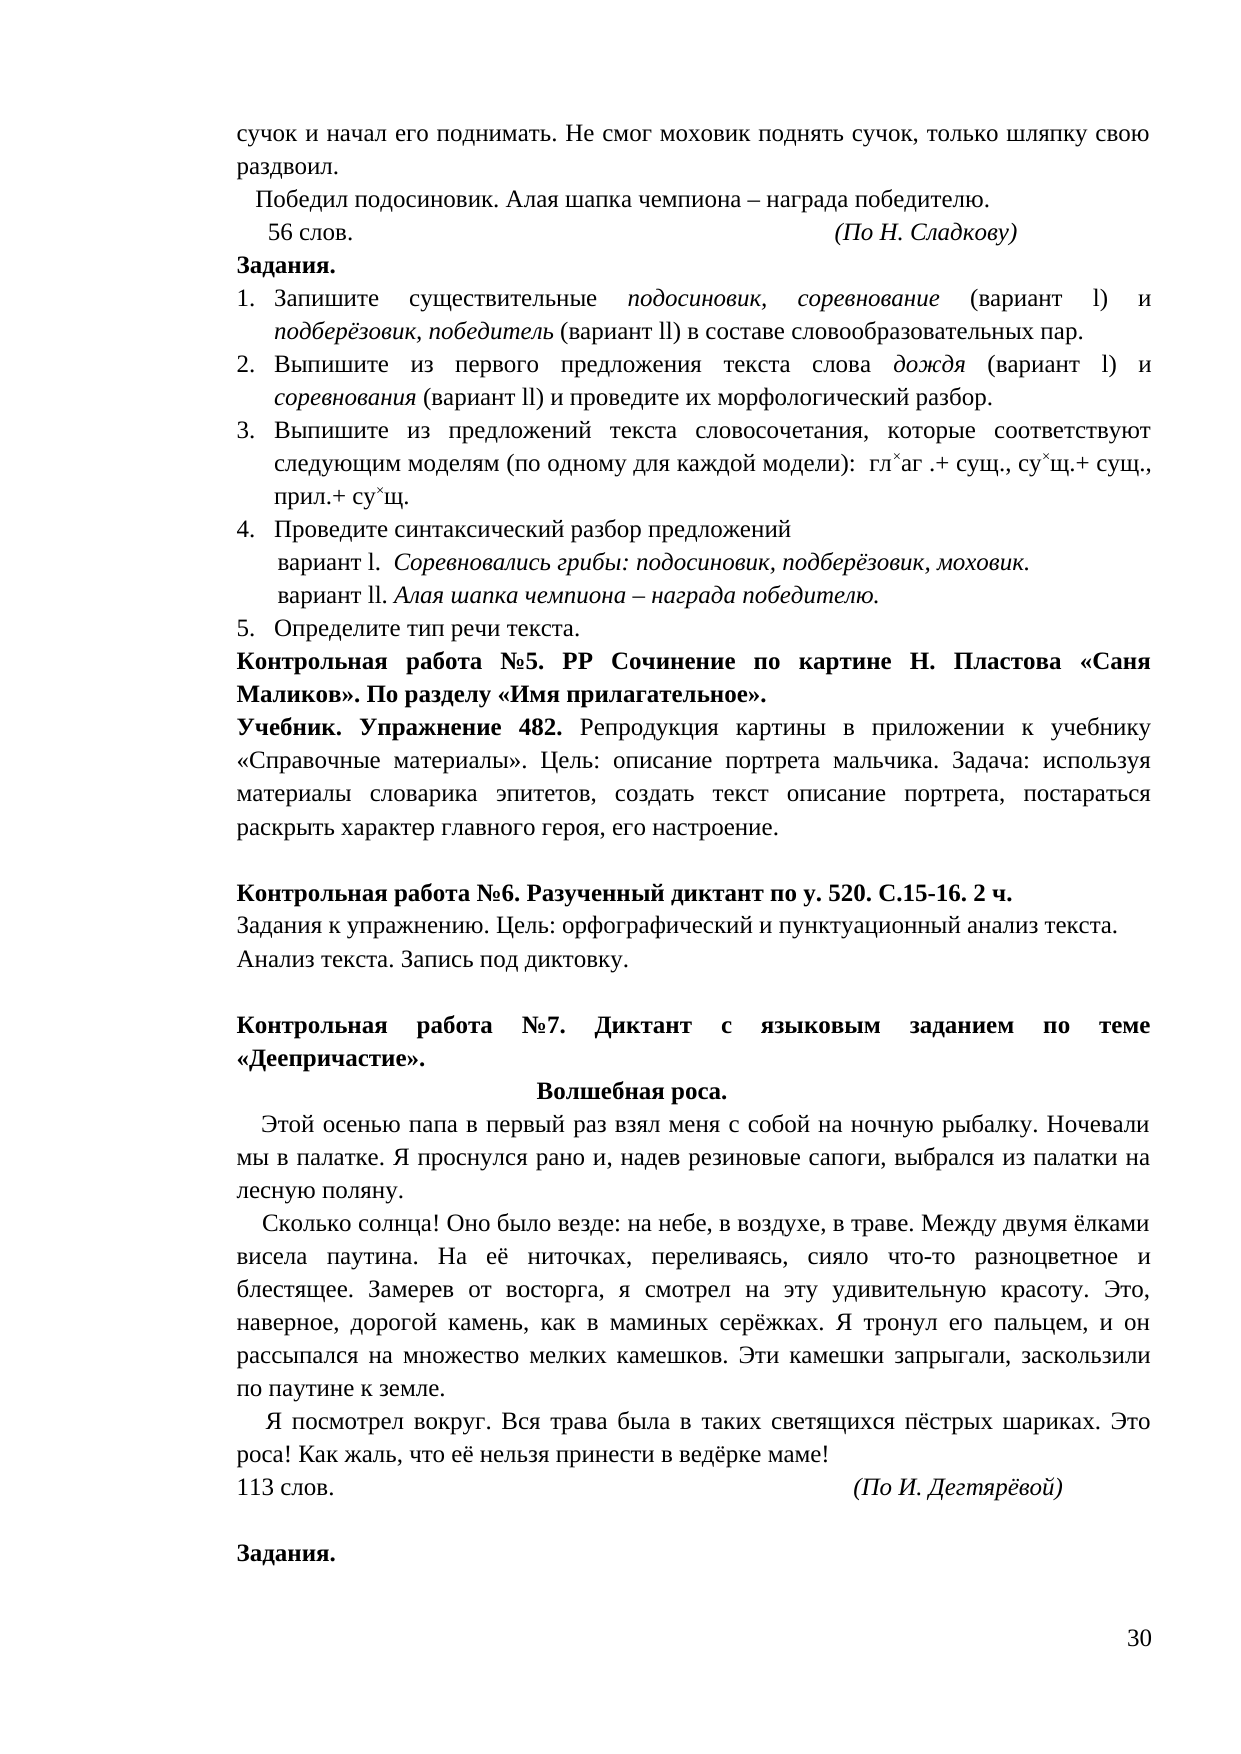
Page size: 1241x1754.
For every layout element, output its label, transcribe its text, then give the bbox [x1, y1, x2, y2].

text Контрольная работа №5. РР Сочинение по картине Н. Пластова «Саня Маликов». По разделу «Имя прилагательное». [236, 646, 1152, 708]
text 113 слов. (По И. Дегтярёвой) [236, 1472, 1152, 1501]
list Определите тип речи текста. [236, 613, 1152, 642]
list Запишите существительные подосиновик, соревнование (вариант l) и подберёзовик, победитель (вариант ll) в составе словообразовательных пар. [236, 283, 1152, 345]
text вариант ll. Алая шапка чемпиона – награда победителю. [177, 580, 1152, 609]
text вариант l. Соревновались грибы: подосиновик, подберёзовик, моховик. [177, 547, 1152, 576]
text Анализ текста. Запись под диктовку. [236, 944, 1152, 972]
text Задания к упражнению. Цель: орфографический и пунктуационный анализ текста. [236, 911, 1152, 939]
list Проведите синтаксический разбор предложений [236, 514, 1152, 543]
text Я посмотрел вокруг. Вся трава была в таких светящихся пёстрых шариках. Это роса! Как жаль, что её нельзя принести в ведёрке маме! [236, 1406, 1152, 1468]
list Выпишите из первого предложения текста слова дождя (вариант l) и соревнования (вариант ll) и проведите их морфологический разбор. [236, 349, 1152, 411]
text Контрольная работа №6. Разученный диктант по у. 520. С.15-16. 2 ч. [236, 878, 1152, 906]
list Выпишите из предложений текста словосочетания, которые соответствуют следующим моделям (по одному для каждой модели): гл×аг .+ сущ., су×щ.+ сущ., прил.+ су×щ. [236, 415, 1152, 510]
text Победил подосиновик. Алая шапка чемпиона – награда победителю. [236, 184, 1152, 213]
text Волшебная роса. [236, 1076, 1152, 1104]
text Этой осенью папа в первый раз взял меня с собой на ночную рыбалку. Ночевали мы в палатке. Я проснулся рано и, надев резиновые сапоги, выбрался из палатки на лесную поляну. [236, 1109, 1152, 1203]
text Учебник. Упражнение 482. Репродукция картины в приложении к учебнику «Справочные материалы». Цель: описание портрета мальчика. Задача: используя материалы словарика эпитетов, создать текст описание портрета, постараться раскрыть характер главного героя, его настроение. [236, 712, 1152, 840]
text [236, 118, 1152, 180]
text Задания. [236, 1538, 1152, 1567]
text Контрольная работа №7. Диктант с языковым заданием по теме «Деепричастие». [236, 1010, 1152, 1071]
text Задания. [236, 250, 1152, 279]
text 56 слов. (По Н. Сладкову) [236, 217, 1152, 246]
text Сколько солнца! Оно было везде: на небе, в воздухе, в траве. Между двумя ёлками висела паутина. На её ниточках, переливаясь, сияло что-то разноцветное и блестящее. Замерев от восторга, я смотрел на эту удивительную красоту. Это, наверное, дорогой камень, как в маминых серёжках. Я тронул его пальцем, и он рассыпался на множество мелких камешков. Эти камешки запрыгали, заскользили по паутине к земле. [236, 1208, 1152, 1402]
